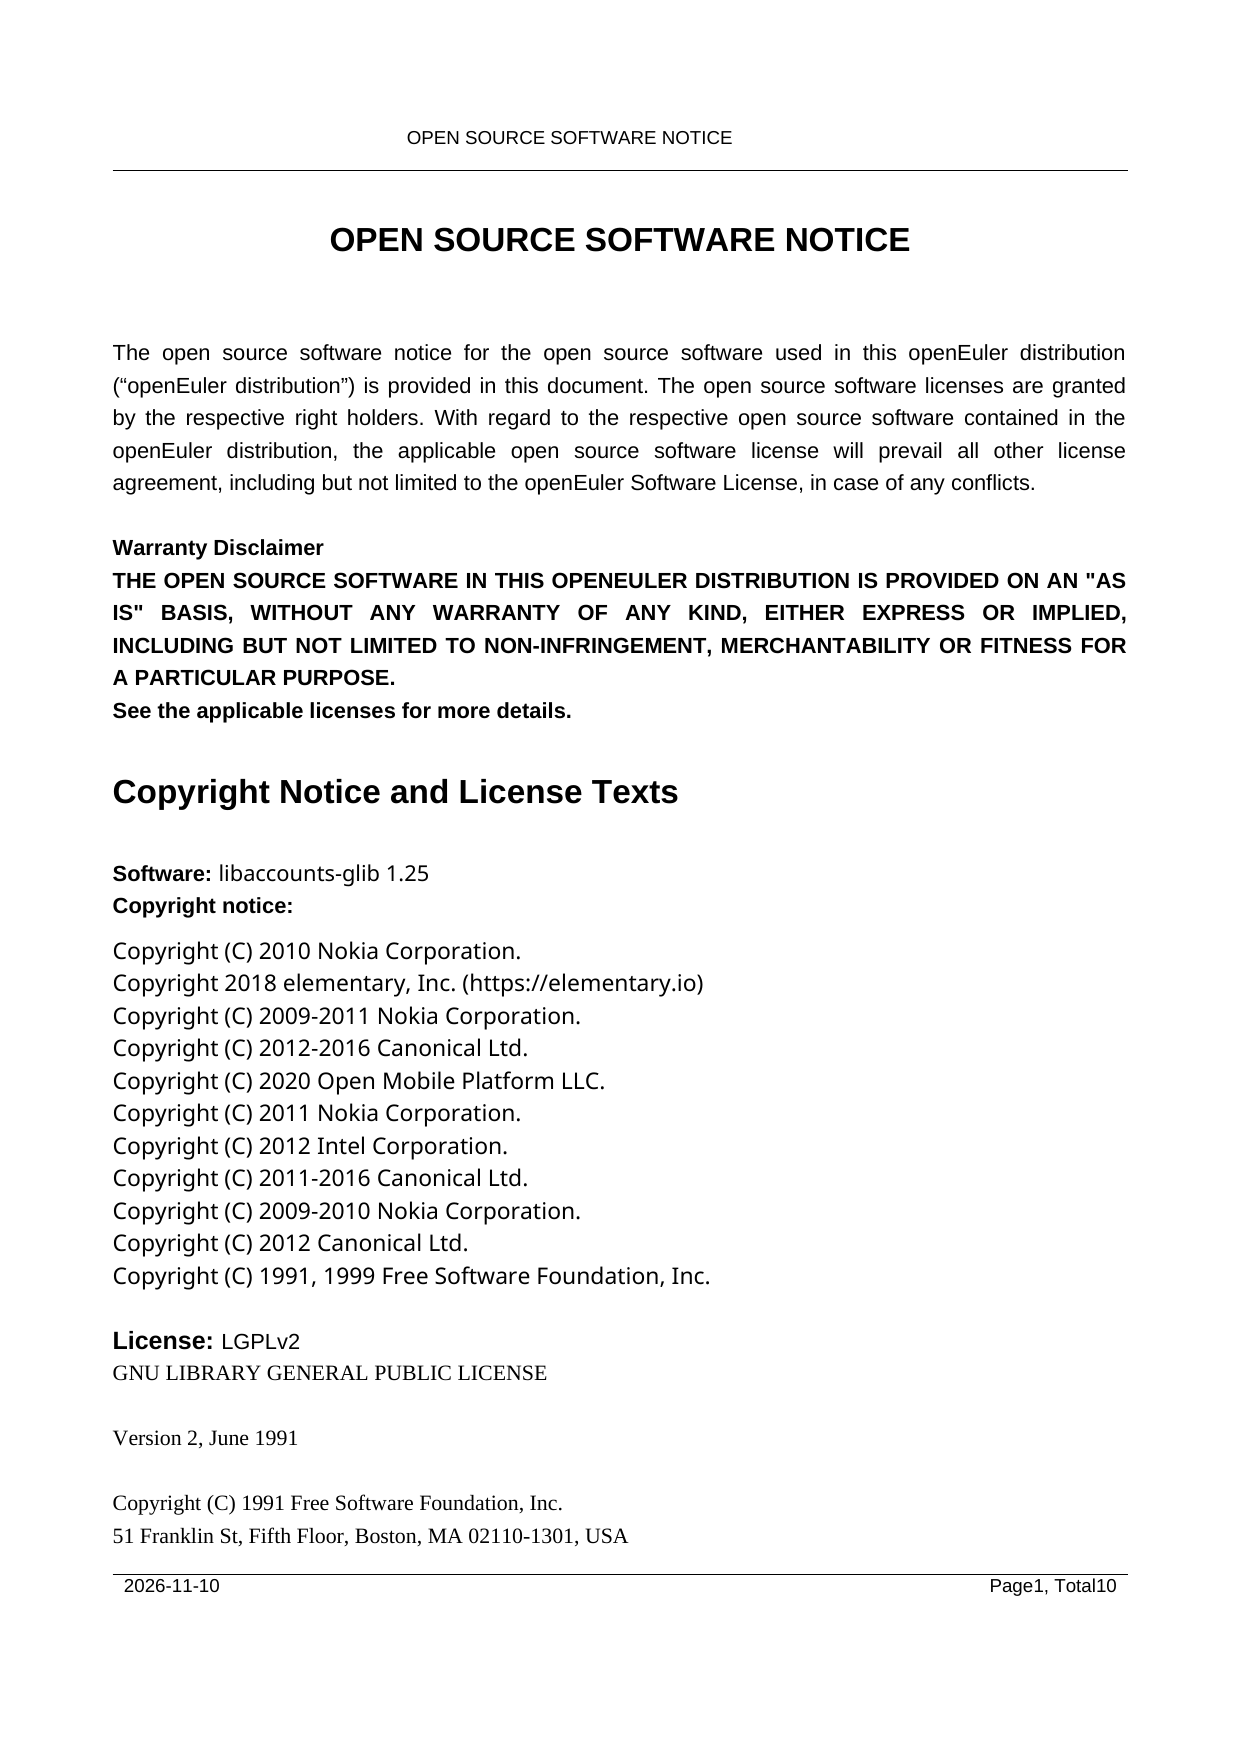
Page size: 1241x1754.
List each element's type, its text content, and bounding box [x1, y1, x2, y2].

text Copyright (C) 2010 Nokia Corporation. Copyright 2018 elementary, Inc. (https://elementary.io) Copyright (C) 2009-2011 Nokia Corporation. Copyright (C) 2012-2016 Canonical Ltd. Copyright (C) 2020 Open Mobile Platform LLC. Copyright (C) 2011 Nokia Corporation. Copyright (C) 2012 Intel Corporation. Copyright (C) 2011-2016 Canonical Ltd. Copyright (C) 2009-2010 Nokia Corporation. Copyright (C) 2012 Canonical Ltd. Copyright (C) 1991, 1999 Free Software Foundation, Inc. [112, 934, 1128, 1324]
text THE OPEN SOURCE SOFTWARE IN THIS OPENEULER DISTRIBUTION IS PROVIDED ON AN "AS IS" BASIS, WITHOUT ANY WARRANTY OF ANY KIND, EITHER EXPRESS OR IMPLIED, INCLUDING BUT NOT LIMITED TO NON-INFRINGEMENT, MERCHANTABILITY OR FITNESS FOR A PARTICULAR PURPOSE. See the applicable licenses for more details. [112, 564, 1128, 726]
title Software: libaccounts-glib 1.25 [112, 856, 1128, 889]
text OPEN SOURCE SOFTWARE NOTICE [112, 206, 1128, 271]
text The open source software notice for the open source software used in this openEuler distribution (“openEuler distribution”) is provided in this document. The open source software licenses are granted by the respective right holders. With regard to the respective open source software contained in the openEuler distribution, the applicable open source software license will prevail all other license agreement, including but not limited to the openEuler Software License, in case of any conflicts. [112, 336, 1128, 499]
text Warranty Disclaimer [112, 531, 1128, 564]
text License: LGPLv2 [112, 1324, 1128, 1356]
text Copyright notice: [112, 889, 1128, 921]
text Copyright Notice and License Texts [112, 759, 1128, 824]
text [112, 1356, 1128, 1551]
